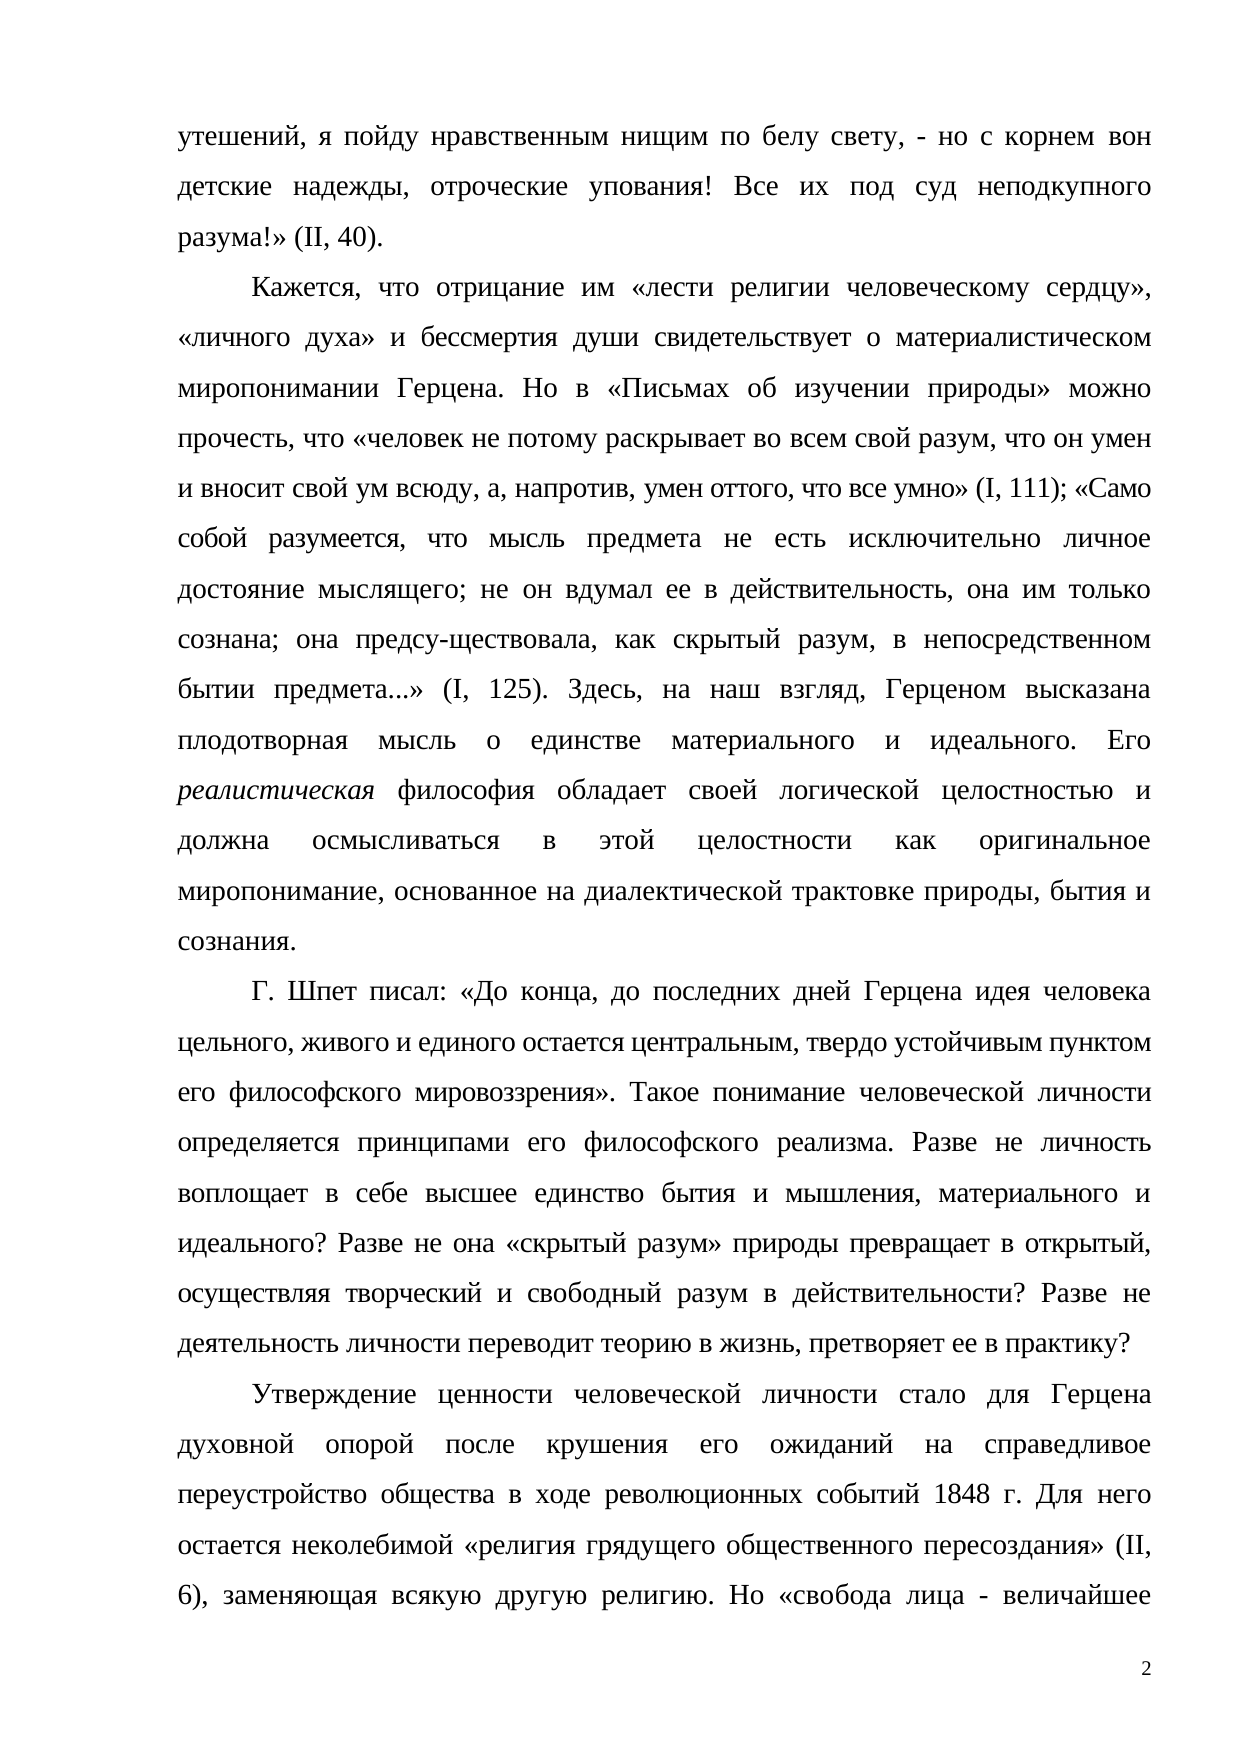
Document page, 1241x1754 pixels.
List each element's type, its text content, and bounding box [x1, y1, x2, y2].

text Г. Шпет писал: «До конца, до последних дней Герцена идея человека цельного, живого и единого остается центральным, твердо устойчивым пунктом его философского мировоззрения». Такое понимание человеческой личности определяется принципами его философского реализма. Разве не личность воплощает в себе высшее единство бытия и мышления, материального и идеального? Разве не она «скрытый разум» природы превращает в открытый, осуществляя творческий и свободный разум в действительности? Разве не деятельность личности переводит теорию в жизнь, претворяет ее в практику? [177, 973, 1152, 1359]
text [177, 1376, 1152, 1611]
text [177, 118, 1152, 252]
text Кажется, что отрицание им «лести религии человеческому сердцу», «личного духа» и бессмертия души свидетельствует о материалистическом миропонимании Герцена. Но в «Письмах об изучении природы» можно прочесть, что «человек не потому раскрывает во всем свой разум, что он умен и вносит свой ум всюду, а, напротив, умен оттого, что все умно» (I, 111); «Само собой разумеется, что мысль предмета не есть исключительно личное достояние мыслящего; не он вдумал ее в действительность, она им только сознана; она предсу-ществовала, как скрытый разум, в непосредственном бытии предмета...» (I, 125). Здесь, на наш взгляд, Герценом высказана плодотворная мысль о единстве материального и идеального. Его реалистическая философия обладает своей логической целостностью и должна осмысливаться в этой целостности как оригинальное миропонимание, основанное на диалектической трактовке природы, бытия и сознания. [177, 269, 1152, 957]
